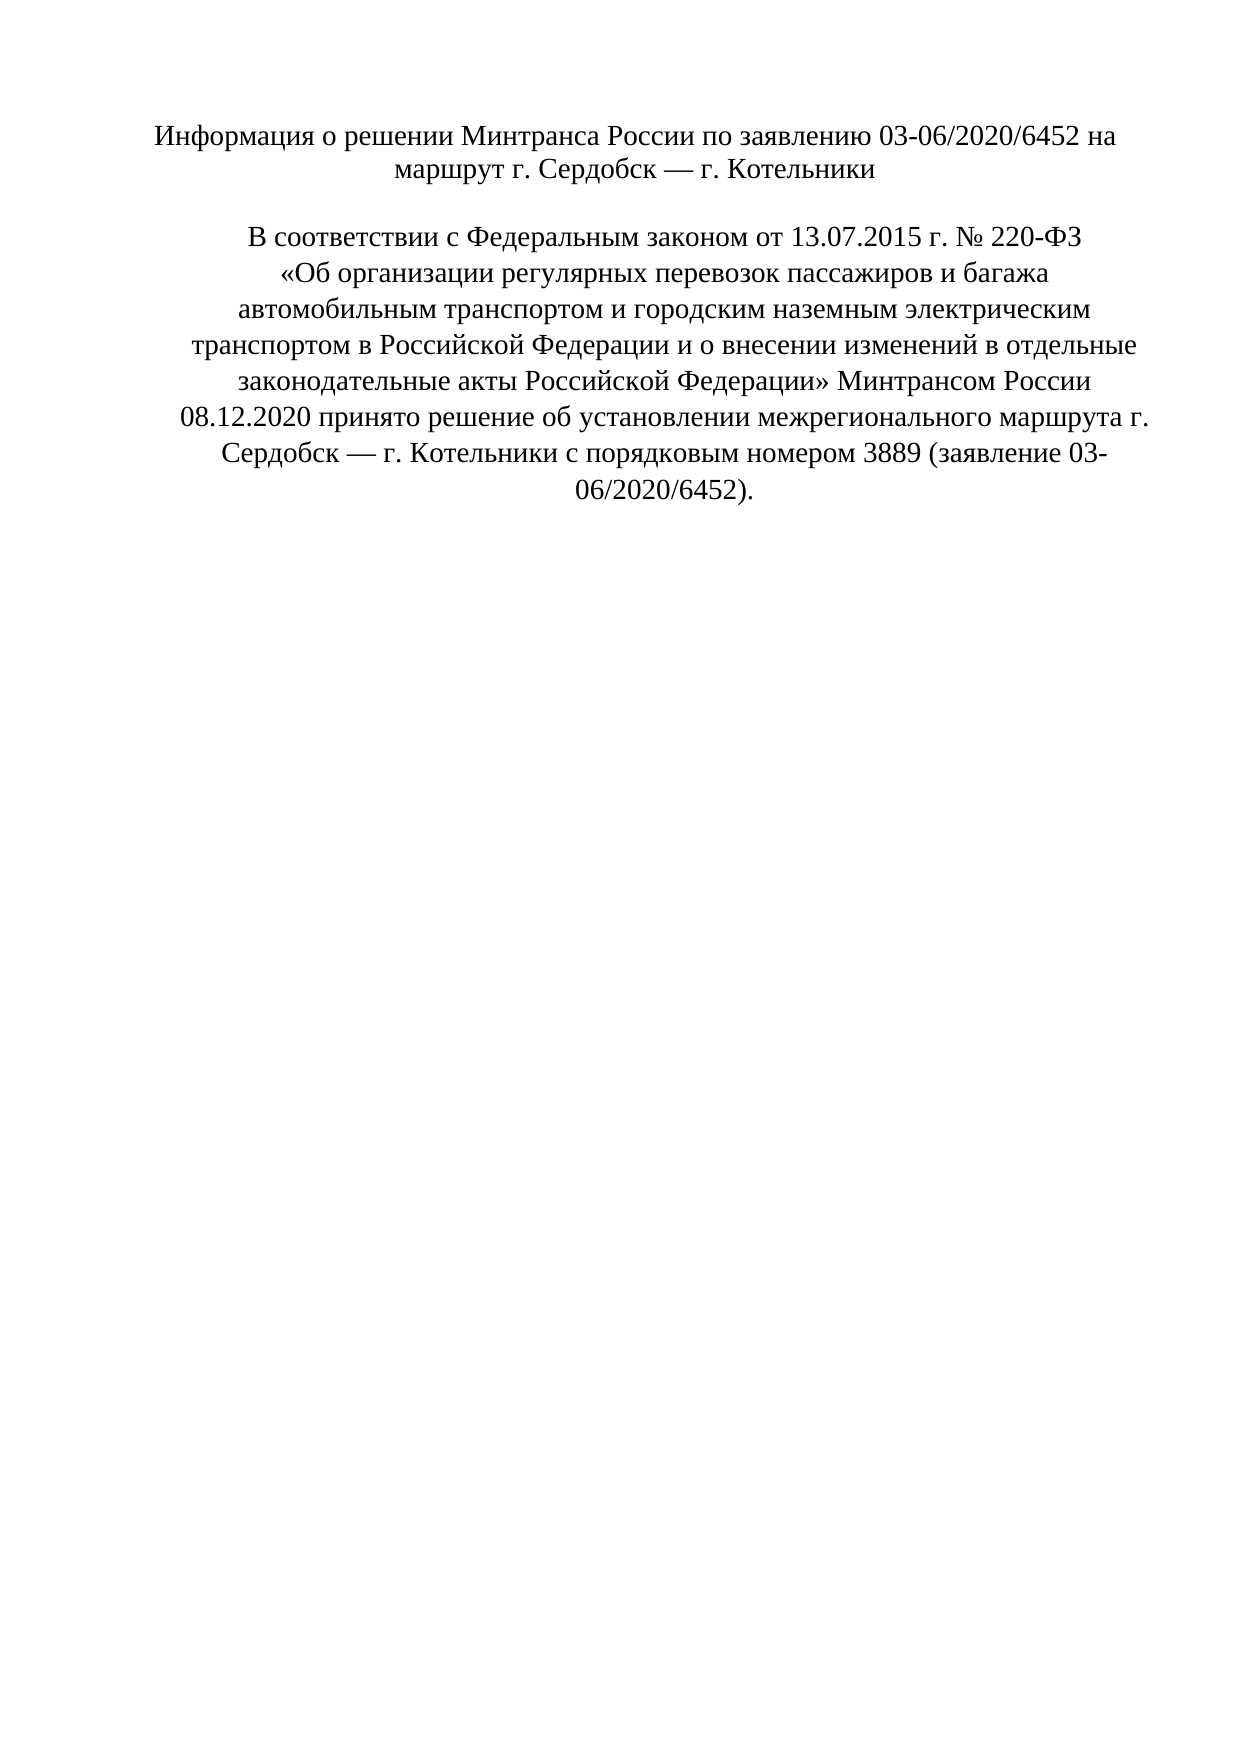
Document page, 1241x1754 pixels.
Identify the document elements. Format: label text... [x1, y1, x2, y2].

text Информация о решении Минтранса России по заявлению 03-06/2020/6452 на маршрут г. Сердобск — г. Котельники [118, 118, 1152, 185]
text В соответствии с Федеральным законом от 13.07.2015 г. № 220-ФЗ «Об организации регулярных перевозок пассажиров и багажа автомобильным транспортом и городским наземным электрическим транспортом в Российской Федерации и о внесении изменений в отдельные законодательные акты Российской Федерации» Минтрансом России 08.12.2020 принято решение об установлении межрегионального маршрута г. Сердобск — г. Котельники с порядковым номером 3889 (заявление 03-06/2020/6452). [177, 219, 1152, 505]
